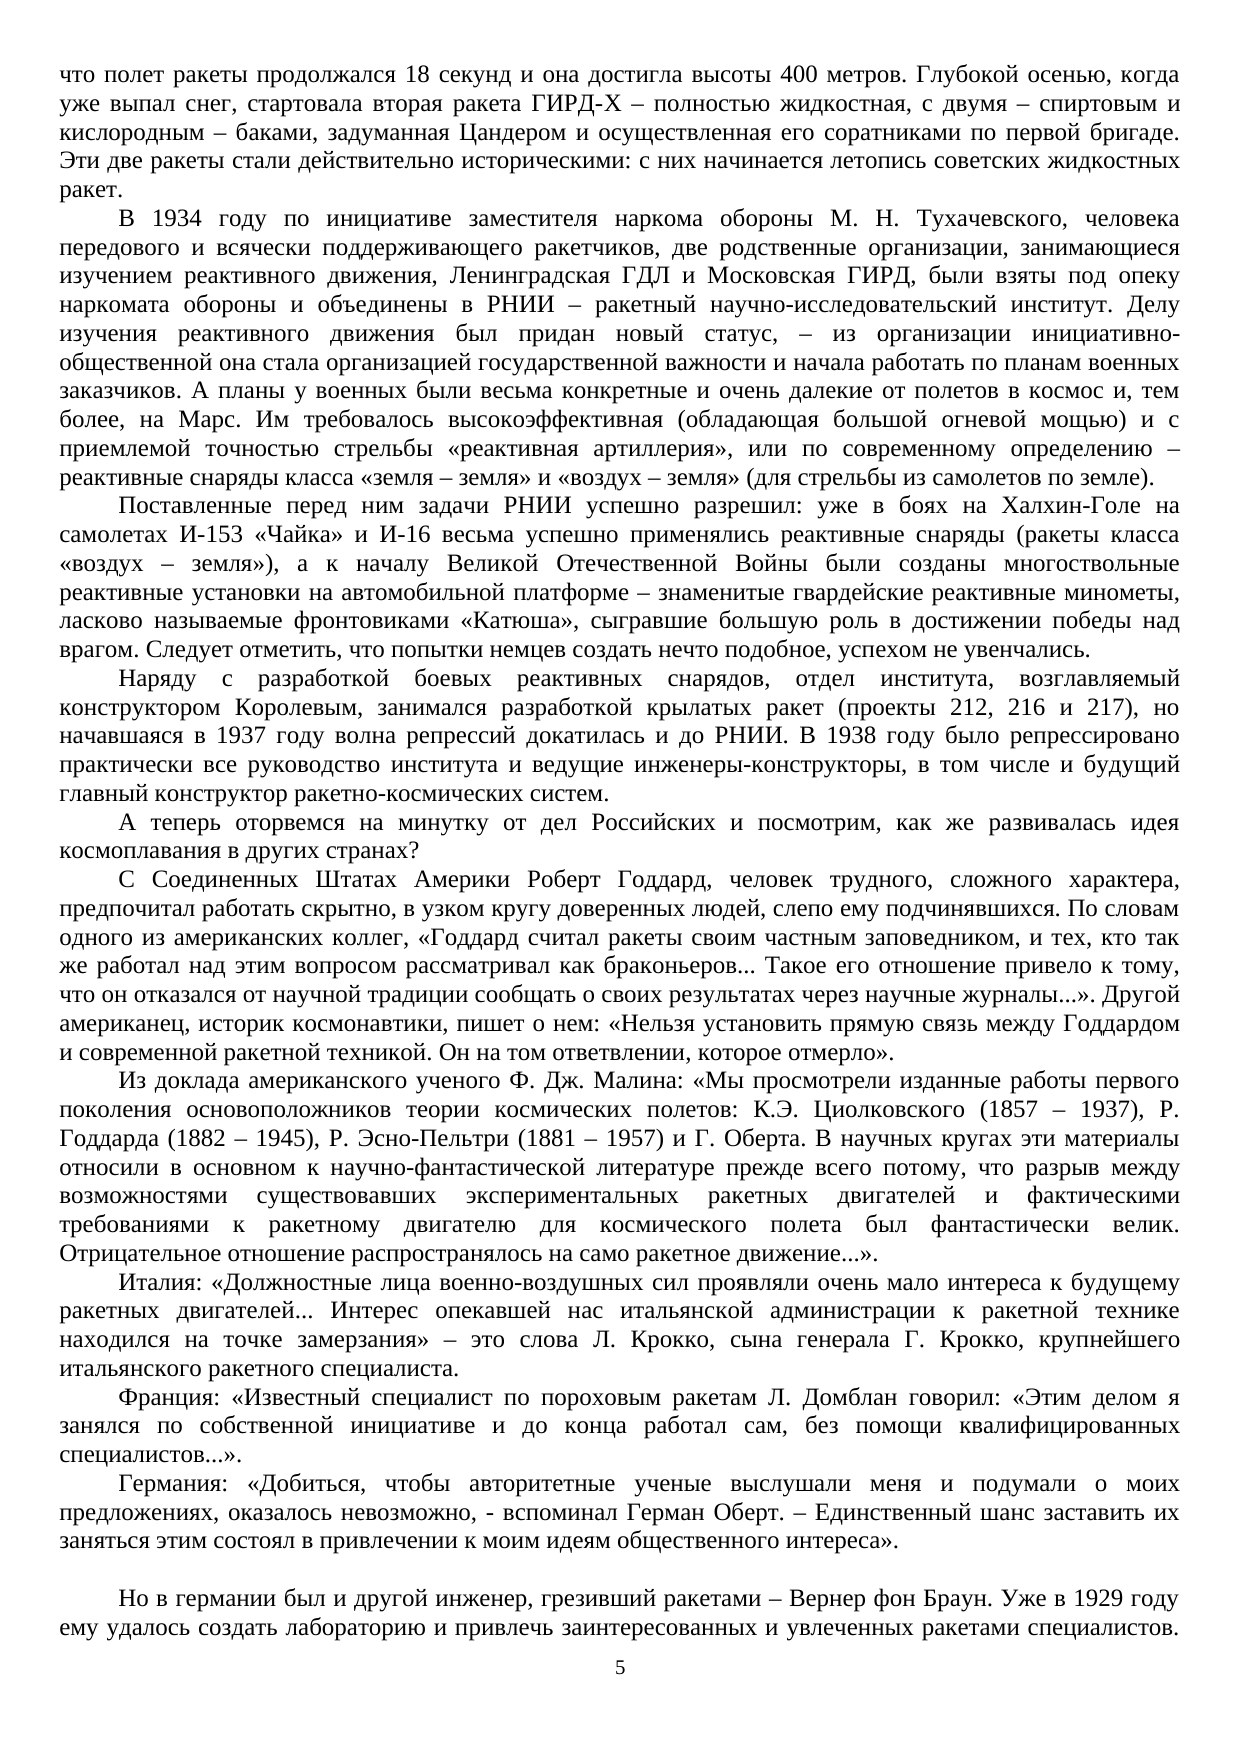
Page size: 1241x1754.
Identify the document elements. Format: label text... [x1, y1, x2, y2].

text А теперь оторвемся на минутку от дел Российских и посмотрим, как же развивалась идея космоплавания в других странах? [59, 807, 1181, 864]
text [59, 1583, 1181, 1640]
text Поставленные перед ним задачи РНИИ успешно разрешил: уже в боях на Халхин-Голе на самолетах И-153 «Чайка» и И-16 весьма успешно применялись реактивные снаряды (ракеты класса «воздух – земля»), а к началу Великой Отечественной Войны были созданы многоствольные реактивные установки на автомобильной платформе – знаменитые гвардейские реактивные минометы, ласково называемые фронтовиками «Катюша», сыгравшие большую роль в достижении победы над врагом. Следует отметить, что попытки немцев создать нечто подобное, успехом не увенчались. [59, 490, 1181, 663]
text Наряду с разработкой боевых реактивных снарядов, отдел института, возглавляемый конструктором Королевым, занимался разработкой крылатых ракет (проекты 212, 216 и 217), но начавшаяся в 1937 году волна репрессий докатилась и до РНИИ. В 1938 году было репрессировано практически все руководство института и ведущие инженеры-конструкторы, в том числе и будущий главный конструктор ракетно-космических систем. [59, 663, 1181, 807]
text Германия: «Добиться, чтобы авторитетные ученые выслушали меня и подумали о моих предложениях, оказалось невозможно, - вспоминал Герман Оберт. – Единственный шанс заставить их заняться этим состоял в привлечении к моим идеям общественного интереса». [59, 1468, 1181, 1554]
text Италия: «Должностные лица военно-воздушных сил проявляли очень мало интереса к будущему ракетных двигателей... Интерес опекавшей нас итальянской администрации к ракетной технике находился на точке замерзания» – это слова Л. Крокко, сына генерала Г. Крокко, крупнейшего итальянского ракетного специалиста. [59, 1267, 1181, 1382]
text Франция: «Известный специалист по пороховым ракетам Л. Домблан говорил: «Этим делом я занялся по собственной инициативе и до конца работал сам, без помощи квалифицированных специалистов...». [59, 1382, 1181, 1468]
text В 1934 году по инициативе заместителя наркома обороны М. Н. Тухачевского, человека передового и всячески поддерживающего ракетчиков, две родственные организации, занимающиеся изучением реактивного движения, Ленинградская ГДЛ и Московская ГИРД, были взяты под опеку наркомата обороны и объединены в РНИИ – ракетный научно-исследовательский институт. Делу изучения реактивного движения был придан новый статус, – из организации инициативно-общественной она стала организацией государственной важности и начала работать по планам военных заказчиков. А планы у военных были весьма конкретные и очень далекие от полетов в космос и, тем более, на Марс. Им требовалось высокоэффективная (обладающая большой огневой мощью) и с приемлемой точностью стрельбы «реактивная артиллерия», или по современному определению – реактивные снаряды класса «земля – земля» и «воздух – земля» (для стрельбы из самолетов по земле). [59, 203, 1181, 490]
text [59, 59, 1181, 203]
text Из доклада американского ученого Ф. Дж. Малина: «Мы просмотрели изданные работы первого поколения основоположников теории космических полетов: К.Э. Циолковского (1857 – 1937), Р. Годдарда (1882 – 1945), Р. Эсно-Пельтри (1881 – 1957) и Г. Оберта. В научных кругах эти материалы относили в основном к научно-фантастической литературе прежде всего потому, что разрыв между возможностями существовавших экспериментальных ракетных двигателей и фактическими требованиями к ракетному двигателю для космического полета был фантастически велик. Отрицательное отношение распространялось на само ракетное движение...». [59, 1065, 1181, 1267]
text С Соединенных Штатах Америки Роберт Годдард, человек трудного, сложного характера, предпочитал работать скрытно, в узком кругу доверенных людей, слепо ему подчинявшихся. По словам одного из американских коллег, «Годдард считал ракеты своим частным заповедником, и тех, кто так же работал над этим вопросом рассматривал как браконьеров... Такое его отношение привело к тому, что он отказался от научной традиции сообщать о своих результатах через научные журналы...». Другой американец, историк космонавтики, пишет о нем: «Нельзя установить прямую связь между Годдардом и современной ракетной техникой. Он на том ответвлении, которое отмерло». [59, 864, 1181, 1065]
